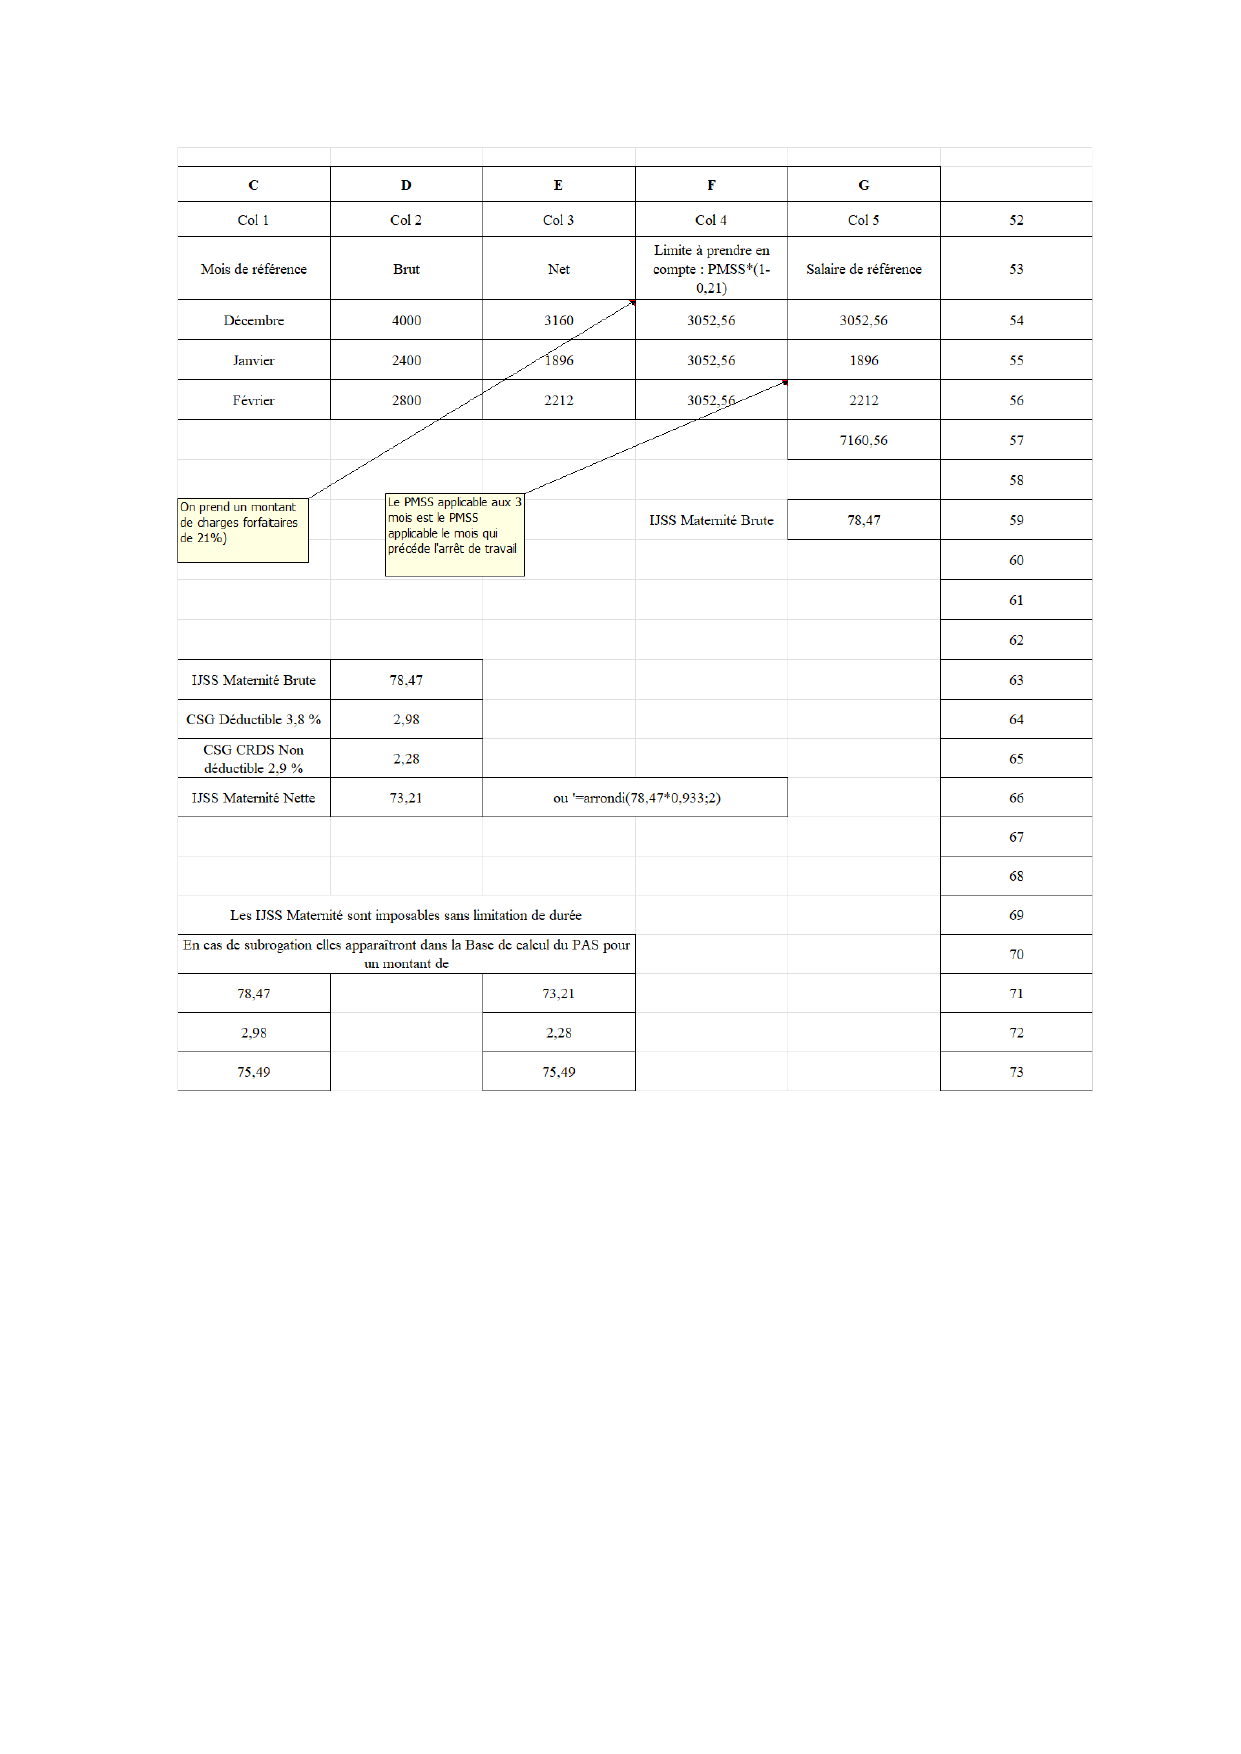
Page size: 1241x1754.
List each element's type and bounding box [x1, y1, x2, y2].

picture [177, 147, 1093, 1091]
